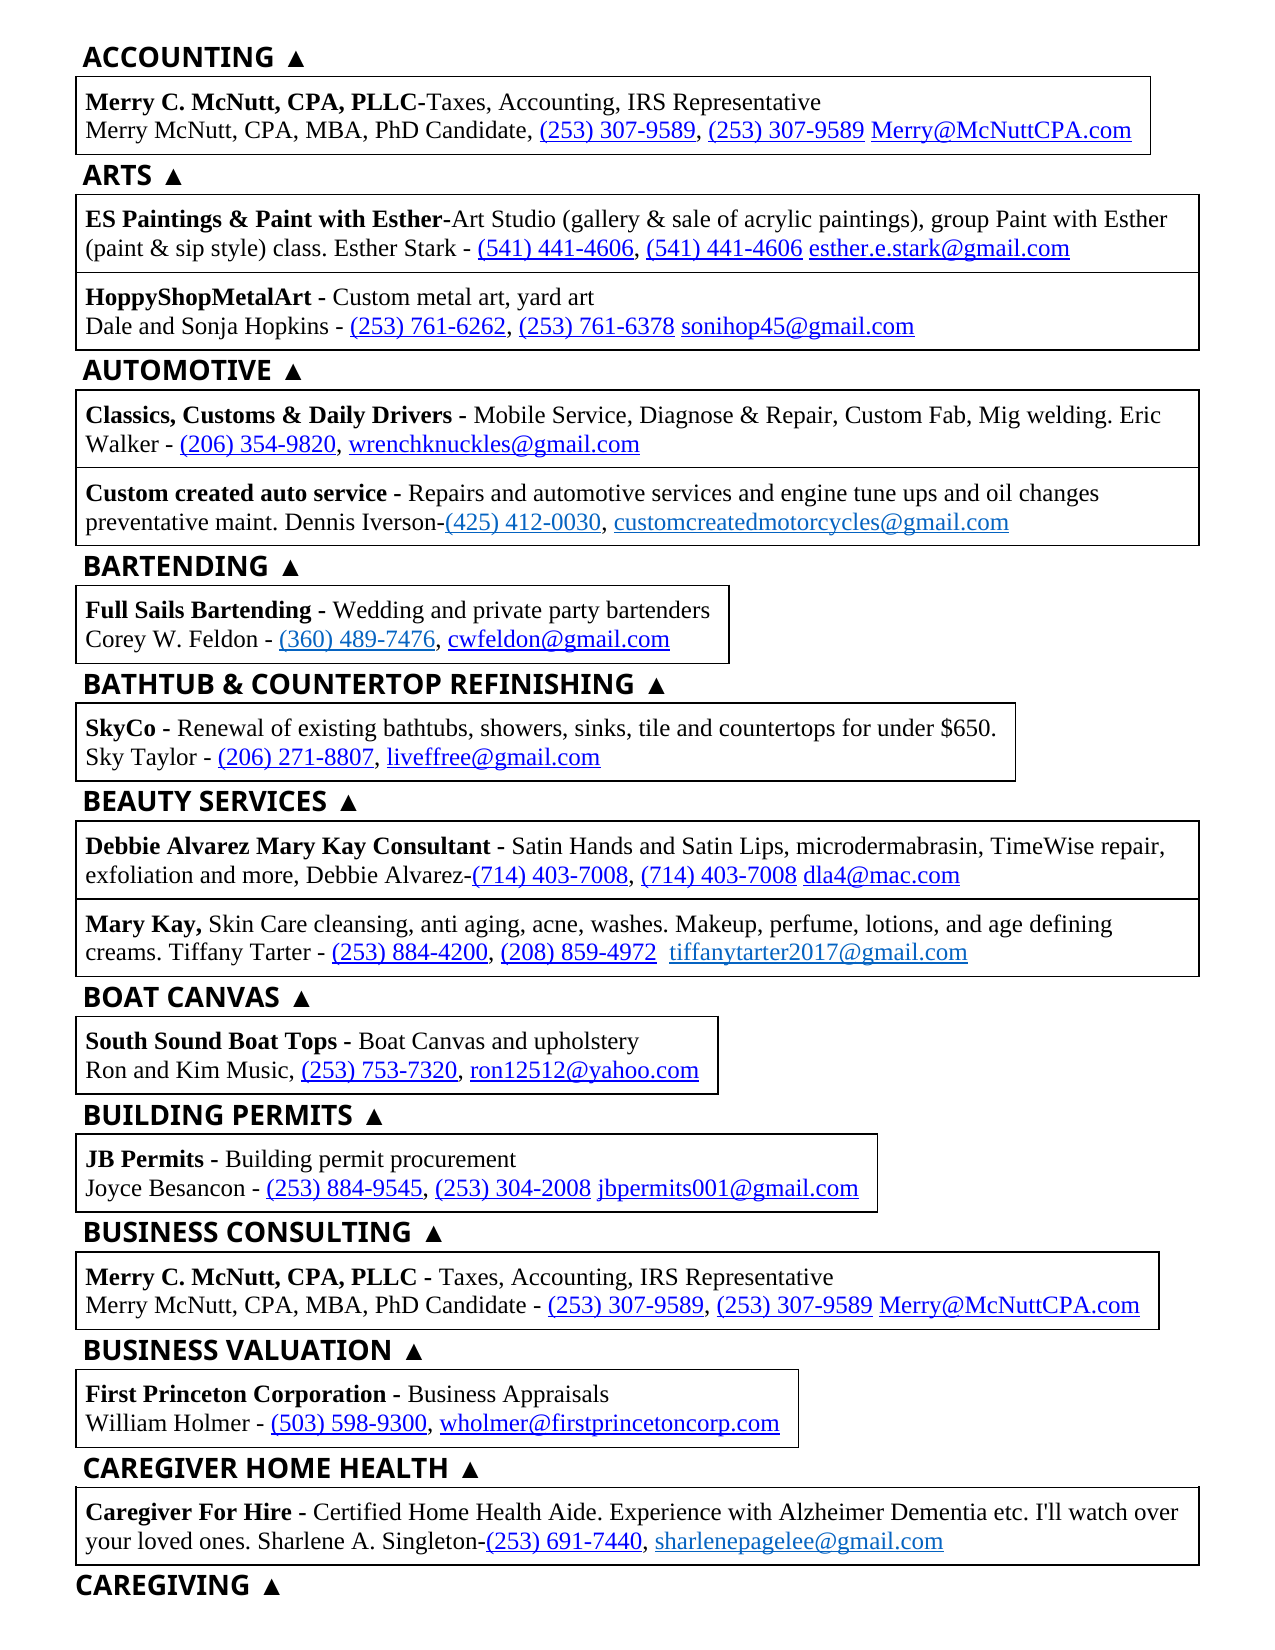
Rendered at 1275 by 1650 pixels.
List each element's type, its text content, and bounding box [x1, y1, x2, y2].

table_header Classics, Customs & Daily Drivers - Mobile Service, Diagnose & Repair, Custom Fab, Mig welding. Eric Walker - (206) 354-9820, wrenchknuckles@gmail.com [77, 391, 1198, 467]
table_header ES Paintings & Paint with Esther-Art Studio (gallery & sale of acrylic paintings), group Paint with Esther (paint & sip style) class. Esther Stark - (541) 441-4606, (541) 441-4606 esther.e.stark@gmail.com [77, 195, 1198, 271]
text BUSINESS CONSULTING ▲ [75, 1213, 1200, 1251]
text CAREGIVER HOME HEALTH ▲ [75, 1448, 1200, 1486]
table_header Merry C. McNutt, CPA, PLLC-Taxes, Accounting, IRS Representative Merry McNutt, CPA, MBA, PhD Candidate, (253) 307-9589, (253) 307-9589 Merry@McNuttCPA.com [77, 77, 1150, 154]
text AUTOMOTIVE ▲ [75, 351, 1200, 389]
table_cell Mary Kay, Skin Care cleansing, anti aging, acne, washes. Makeup, perfume, lotions, and age defining creams. Tiffany Tarter - (253) 884-4200, (208) 859-4972 tiffanytarter2017@gmail.com [77, 900, 1198, 976]
table_header Full Sails Bartending - Wedding and private party bartenders Corey W. Feldon - (360) 489-7476, cwfeldon@gmail.com [77, 586, 728, 662]
table_cell Custom created auto service - Repairs and automotive services and engine tune ups and oil changes preventative maint. Dennis Iverson-(425) 412-0030, customcreatedmotorcycles@gmail.com [77, 468, 1198, 545]
text BUSINESS VALUATION ▲ [75, 1330, 1200, 1369]
text BATHTUB & COUNTERTOP REFINISHING ▲ [75, 664, 1200, 702]
table_header South Sound Boat Tops - Boat Canvas and upholstery Ron and Kim Music, (253) 753-7320, ron12512@yahoo.com [77, 1017, 717, 1093]
table_header Debbie Alvarez Mary Kay Consultant - Satin Hands and Satin Lips, microdermabrasin, TimeWise repair, exfoliation and more, Debbie Alvarez-(714) 403-7008, (714) 403-7008 dla4@mac.com [77, 822, 1198, 898]
text BARTENDING ▲ [75, 546, 1200, 584]
table_header Merry C. McNutt, CPA, PLLC - Taxes, Accounting, IRS Representative Merry McNutt, CPA, MBA, PhD Candidate - (253) 307-9589, (253) 307-9589 Merry@McNuttCPA.com [77, 1253, 1158, 1329]
text ACCOUNTING ▲ [75, 37, 1200, 76]
table_header First Princeton Corporation - Business Appraisals William Holmer - (503) 598-9300, wholmer@firstprincetoncorp.com [77, 1370, 798, 1446]
text BOAT CANVAS ▲ [75, 977, 1200, 1016]
table_header Caregiver For Hire - Certified Home Health Aide. Experience with Alzheimer Dementia etc. I'll watch over your loved ones. Sharlene A. Singleton-(253) 691-7440, sharlenepagelee@gmail.com [77, 1488, 1198, 1564]
table_header SkyCo - Renewal of existing bathtubs, showers, sinks, tile and countertops for under $650. Sky Taylor - (206) 271-8807, liveffree@gmail.com [77, 704, 1015, 780]
text CAREGIVING ▲ [75, 1566, 1200, 1604]
text BUILDING PERMITS ▲ [75, 1095, 1200, 1133]
text BEAUTY SERVICES ▲ [75, 782, 1200, 820]
table_cell HoppyShopMetalArt - Custom metal art, yard art Dale and Sonja Hopkins - (253) 761-6262, (253) 761-6378 sonihop45@gmail.com [77, 273, 1198, 349]
table_header JB Permits - Building permit procurement Joyce Besancon - (253) 884-9545, (253) 304-2008 jbpermits001@gmail.com [77, 1135, 877, 1211]
text ARTS ▲ [75, 155, 1200, 193]
